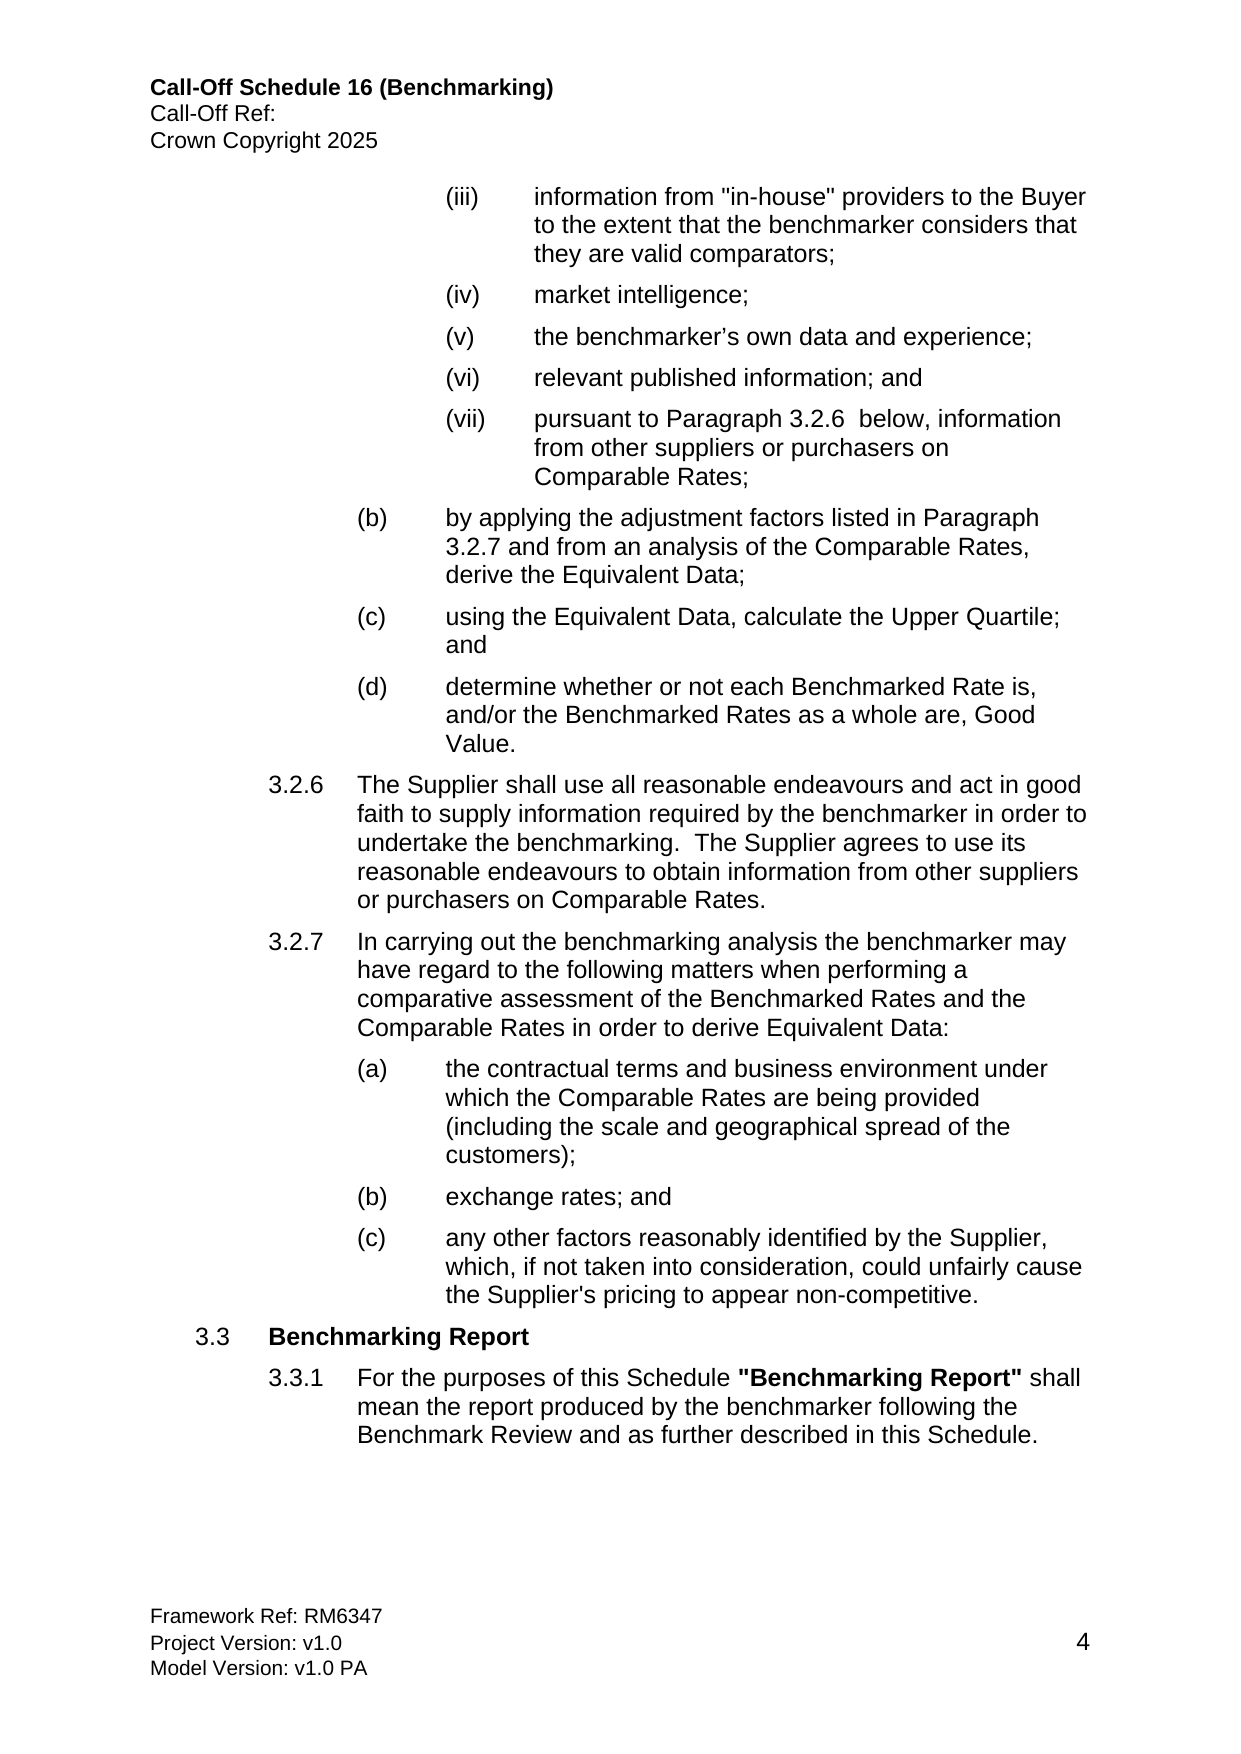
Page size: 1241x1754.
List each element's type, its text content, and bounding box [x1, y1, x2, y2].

list Benchmarking Report [195, 1322, 1090, 1350]
list market intelligence; [445, 280, 1090, 309]
list determine whether or not each Benchmarked Rate is, and/or the Benchmarked Rates as a whole are, Good Value. [357, 672, 1090, 758]
list relevant published information; and [445, 363, 1090, 392]
list For the purposes of this Schedule "Benchmarking Report" shall mean the report produced by the benchmarker following the Benchmark Review and as further described in this Schedule. [268, 1363, 1090, 1449]
list the benchmarker’s own data and experience; [445, 322, 1090, 350]
list pursuant to Paragraph 3.2.6 below, information from other suppliers or purchasers on Comparable Rates; [445, 404, 1090, 490]
list using the Equivalent Data, calculate the Upper Quartile; and [357, 602, 1090, 659]
list In carrying out the benchmarking analysis the benchmarker may have regard to the following matters when performing a comparative assessment of the Benchmarked Rates and the Comparable Rates in order to derive Equivalent Data: [268, 927, 1090, 1042]
list information from "in-house" providers to the Buyer to the extent that the benchmarker considers that they are valid comparators; [445, 182, 1090, 268]
list exchange rates; and [357, 1182, 1090, 1210]
list by applying the adjustment factors listed in Paragraph 3.2.7 and from an analysis of the Comparable Rates, derive the Equivalent Data; [357, 503, 1090, 589]
list the contractual terms and business environment under which the Comparable Rates are being provided (including the scale and geographical spread of the customers); [357, 1054, 1090, 1169]
list any other factors reasonably identified by the Supplier, which, if not taken into consideration, could unfairly cause the Supplier's pricing to appear non-competitive. [357, 1223, 1090, 1309]
list The Supplier shall use all reasonable endeavours and act in good faith to supply information required by the benchmarker in order to undertake the benchmarking. The Supplier agrees to use its reasonable endeavours to obtain information from other suppliers or purchasers on Comparable Rates. [268, 770, 1090, 914]
